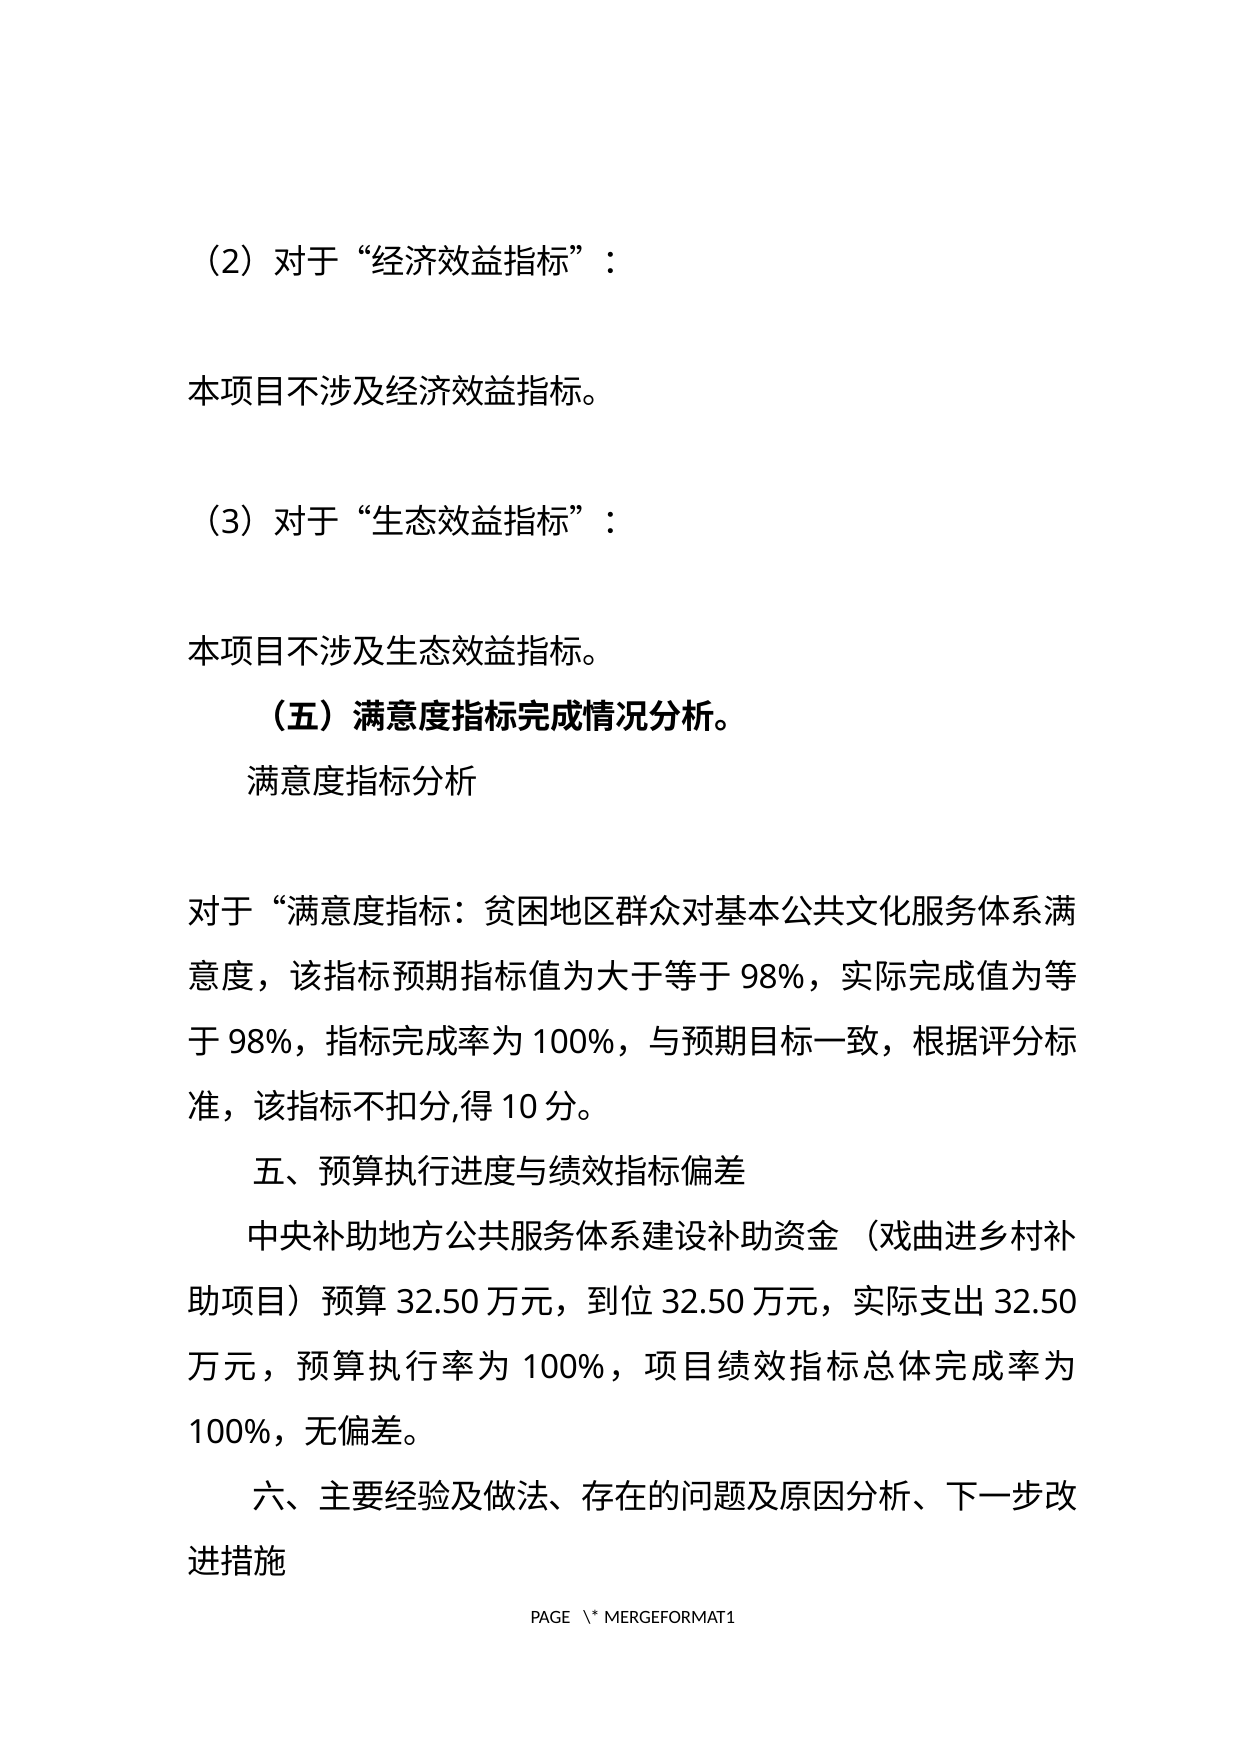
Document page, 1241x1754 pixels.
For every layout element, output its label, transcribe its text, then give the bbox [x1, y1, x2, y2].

text 六、主要经验及做法、存在的问题及原因分析、下一步改进措施 [187, 1462, 1078, 1592]
text 五、预算执行进度与绩效指标偏差 [187, 1137, 1078, 1202]
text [187, 162, 1078, 682]
text （五）满意度指标完成情况分析。 [187, 682, 1078, 747]
text 满意度指标分析 对于“满意度指标：贫困地区群众对基本公共文化服务体系满意度，该指标预期指标值为大于等于98%，实际完成值为等于98%，指标完成率为100%，与预期目标一致，根据评分标准，该指标不扣分,得10分。 [187, 747, 1078, 1137]
text 中央补助地方公共服务体系建设补助资金 （戏曲进乡村补助项目）预算32.50万元，到位32.50万元，实际支出32.50万元，预算执行率为100%，项目绩效指标总体完成率为100%，无偏差。 [187, 1202, 1078, 1462]
